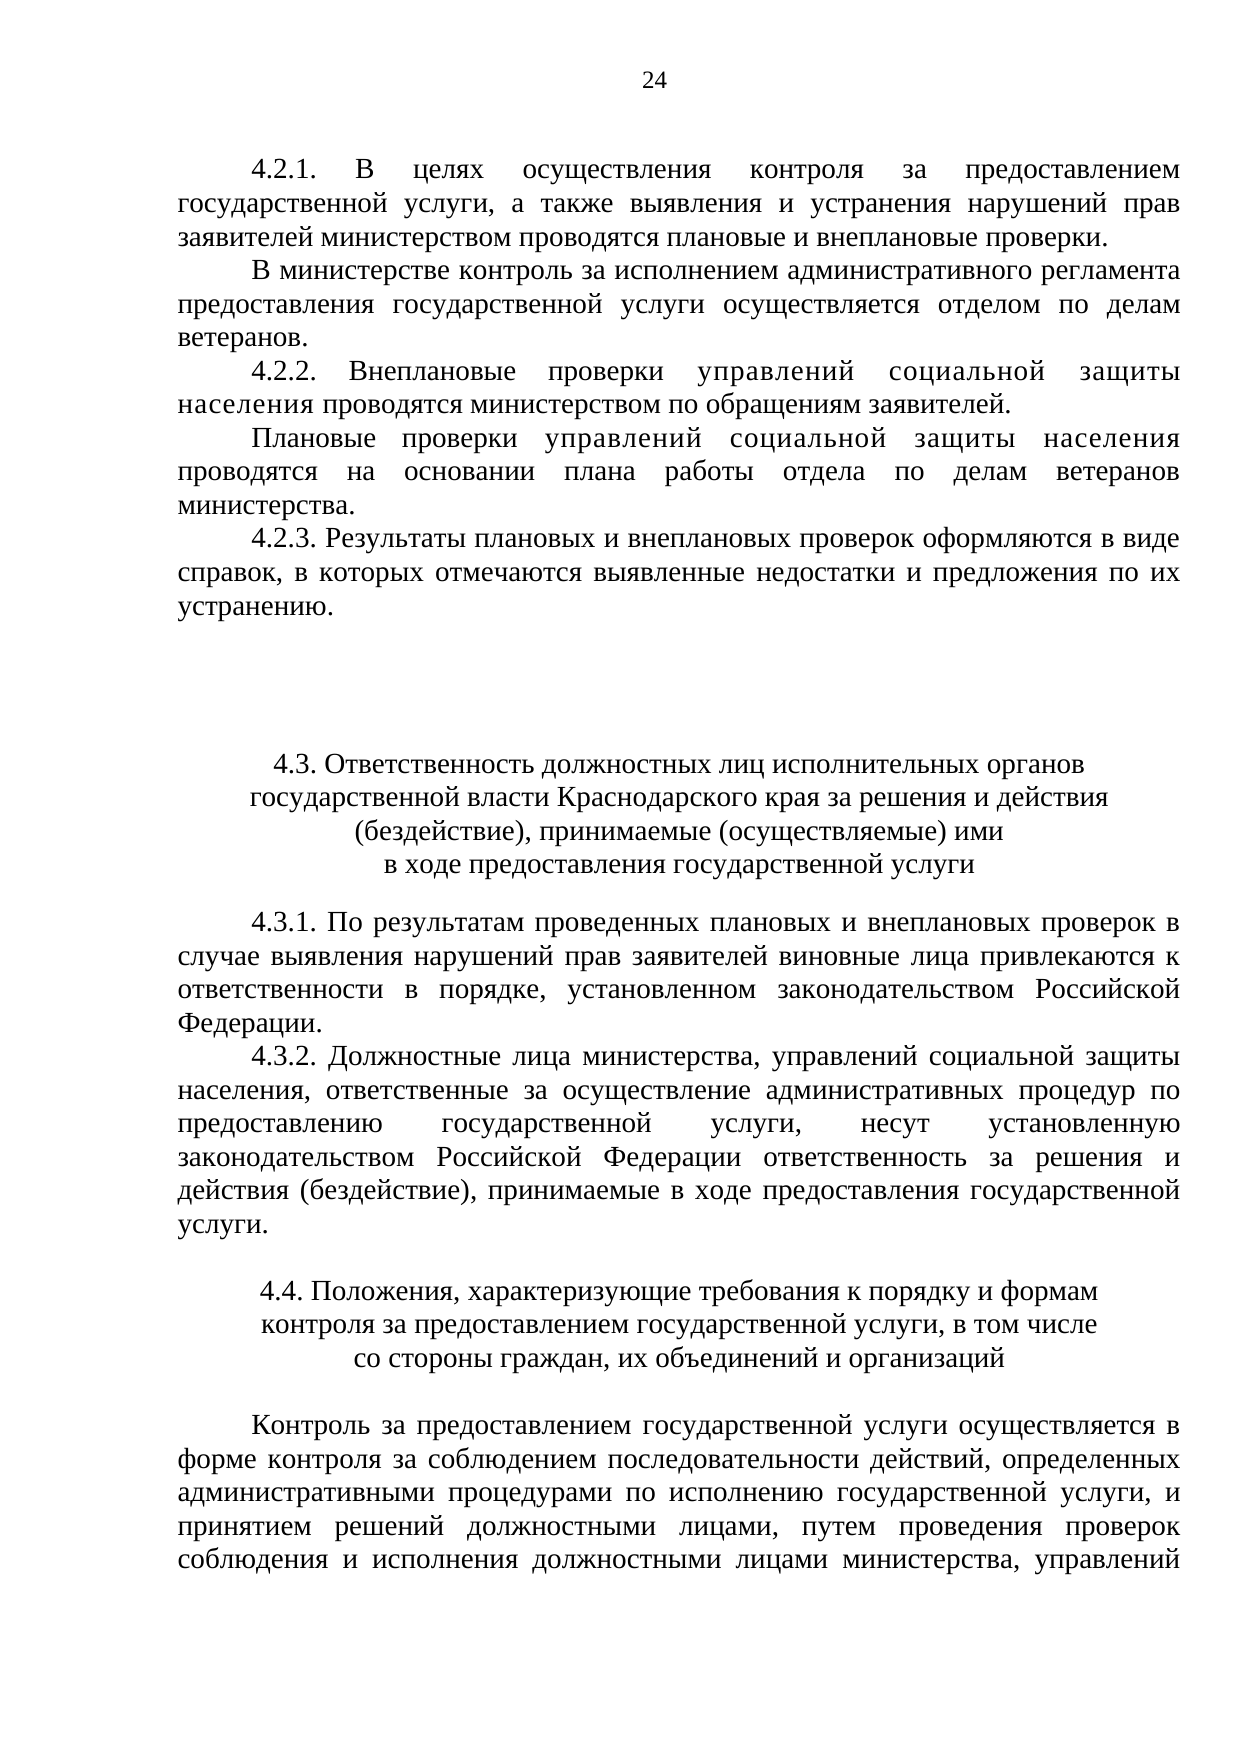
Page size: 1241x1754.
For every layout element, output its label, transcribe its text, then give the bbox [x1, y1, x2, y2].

text Плановые проверки управлений социальной защиты населения проводятся на основании плана работы отдела по делам ветеранов министерства. [177, 420, 1181, 521]
text 4.3. Ответственность должностных лиц исполнительных органов [177, 746, 1181, 779]
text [177, 1407, 1181, 1575]
text 4.2.2. Внеплановые проверки управлений социальной защиты населения проводятся министерством по обращениям заявителей. [177, 353, 1181, 420]
text 4.2.1. В целях осуществления контроля за предоставлением государственной услуги, а также выявления и устранения нарушений прав заявителей министерством проводятся плановые и внеплановые проверки. [177, 152, 1181, 252]
text контроля за предоставлением государственной услуги, в том числе [177, 1307, 1181, 1340]
text со стороны граждан, их объединений и организаций [177, 1340, 1181, 1374]
text государственной власти Краснодарского края за решения и действия [177, 779, 1181, 813]
text 4.3.2. Должностные лица министерства, управлений социальной защиты населения, ответственные за осуществление административных процедур по предоставлению государственной услуги, несут установленную законодательством Российской Федерации ответственность за решения и действия (бездействие), принимаемые в ходе предоставления государственной услуги. [177, 1038, 1181, 1239]
text 4.4. Положения, характеризующие требования к порядку и формам [177, 1273, 1181, 1307]
text в ходе предоставления государственной услуги [177, 847, 1181, 880]
text В министерстве контроль за исполнением административного регламента предоставления государственной услуги осуществляется отделом по делам ветеранов. [177, 252, 1181, 353]
text 4.2.3. Результаты плановых и внеплановых проверок оформляются в виде справок, в которых отмечаются выявленные недостатки и предложения по их устранению. [177, 521, 1181, 621]
text (бездействие), принимаемые (осуществляемые) ими [177, 813, 1181, 847]
text 4.3.1. По результатам проведенных плановых и внеплановых проверок в случае выявления нарушений прав заявителей виновные лица привлекаются к ответственности в порядке, установленном законодательством Российской Федерации. [177, 904, 1181, 1038]
